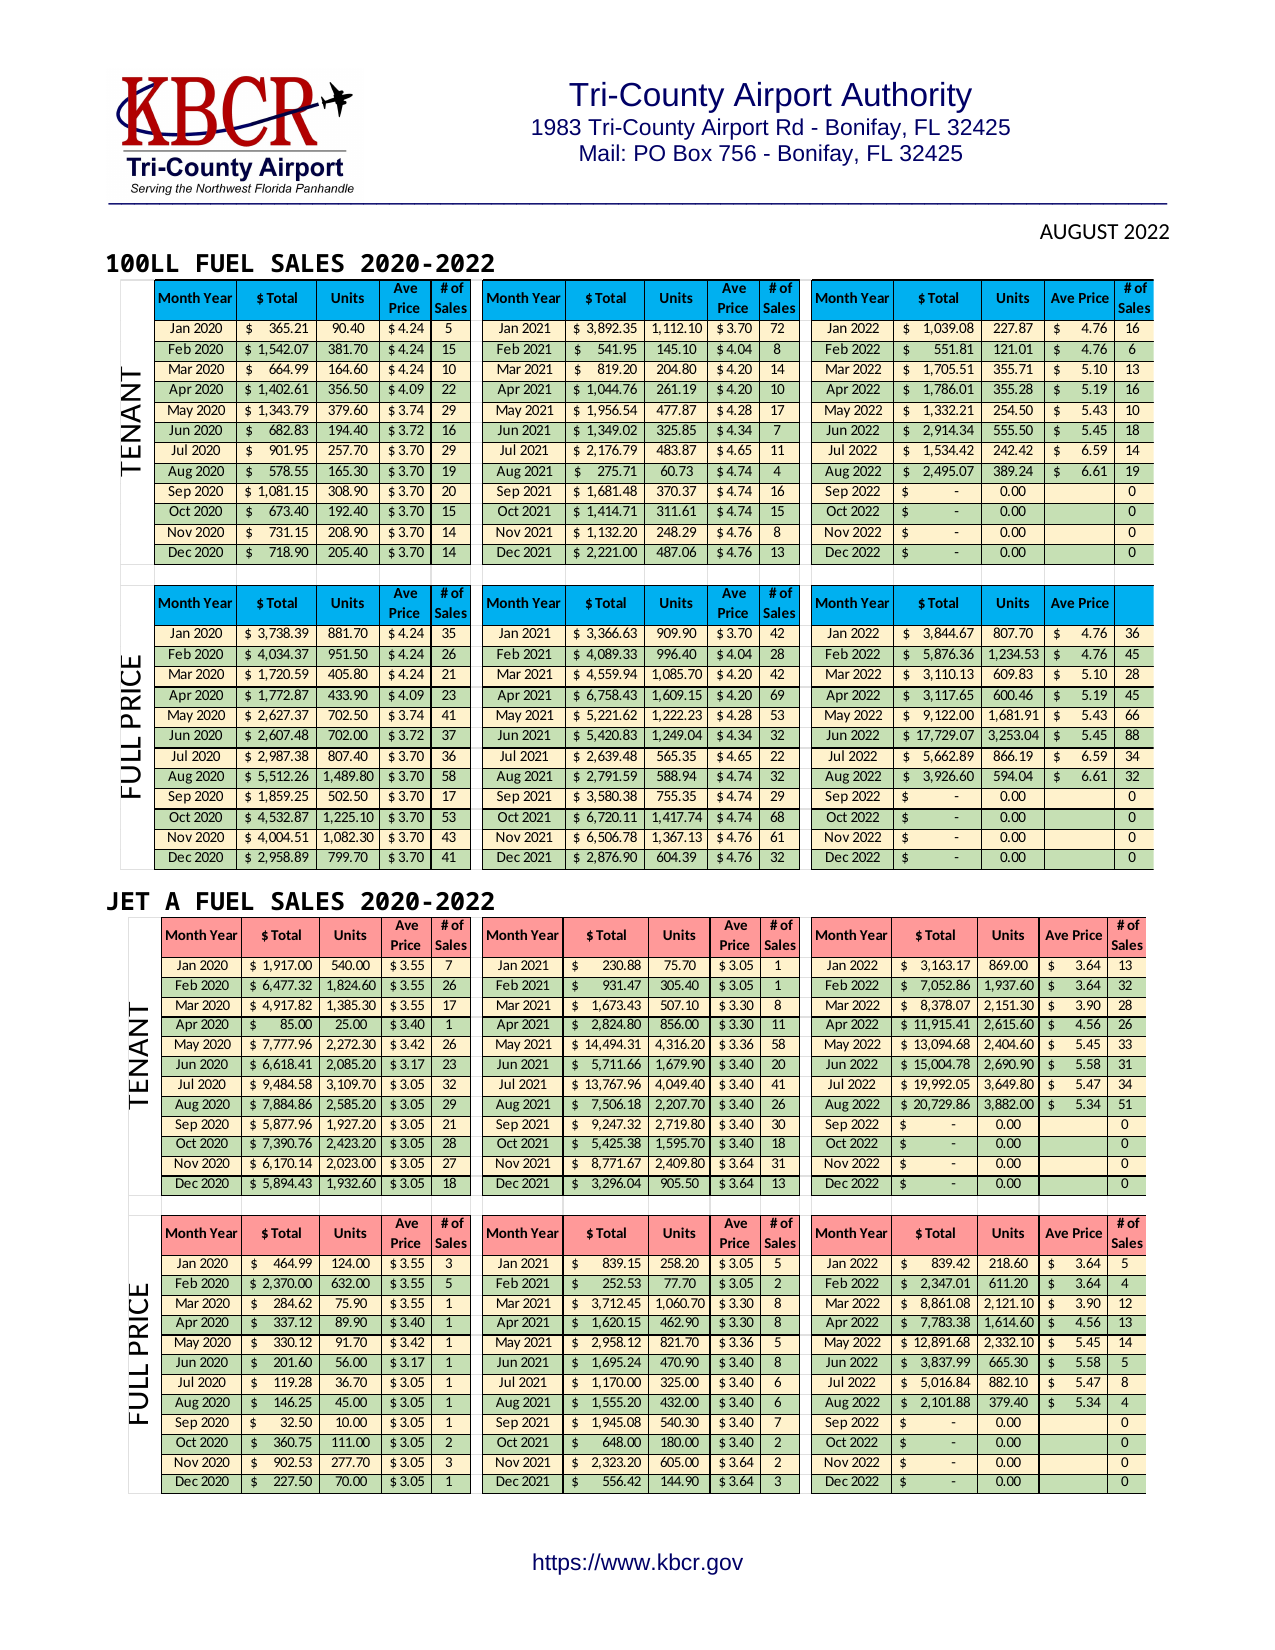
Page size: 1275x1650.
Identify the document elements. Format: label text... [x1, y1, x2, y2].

picture [106, 68, 365, 204]
text 100LL FUEL SALES 2020-2022 [105, 246, 1170, 279]
text JET A FUEL SALES 2020-2022 [105, 883, 1170, 917]
